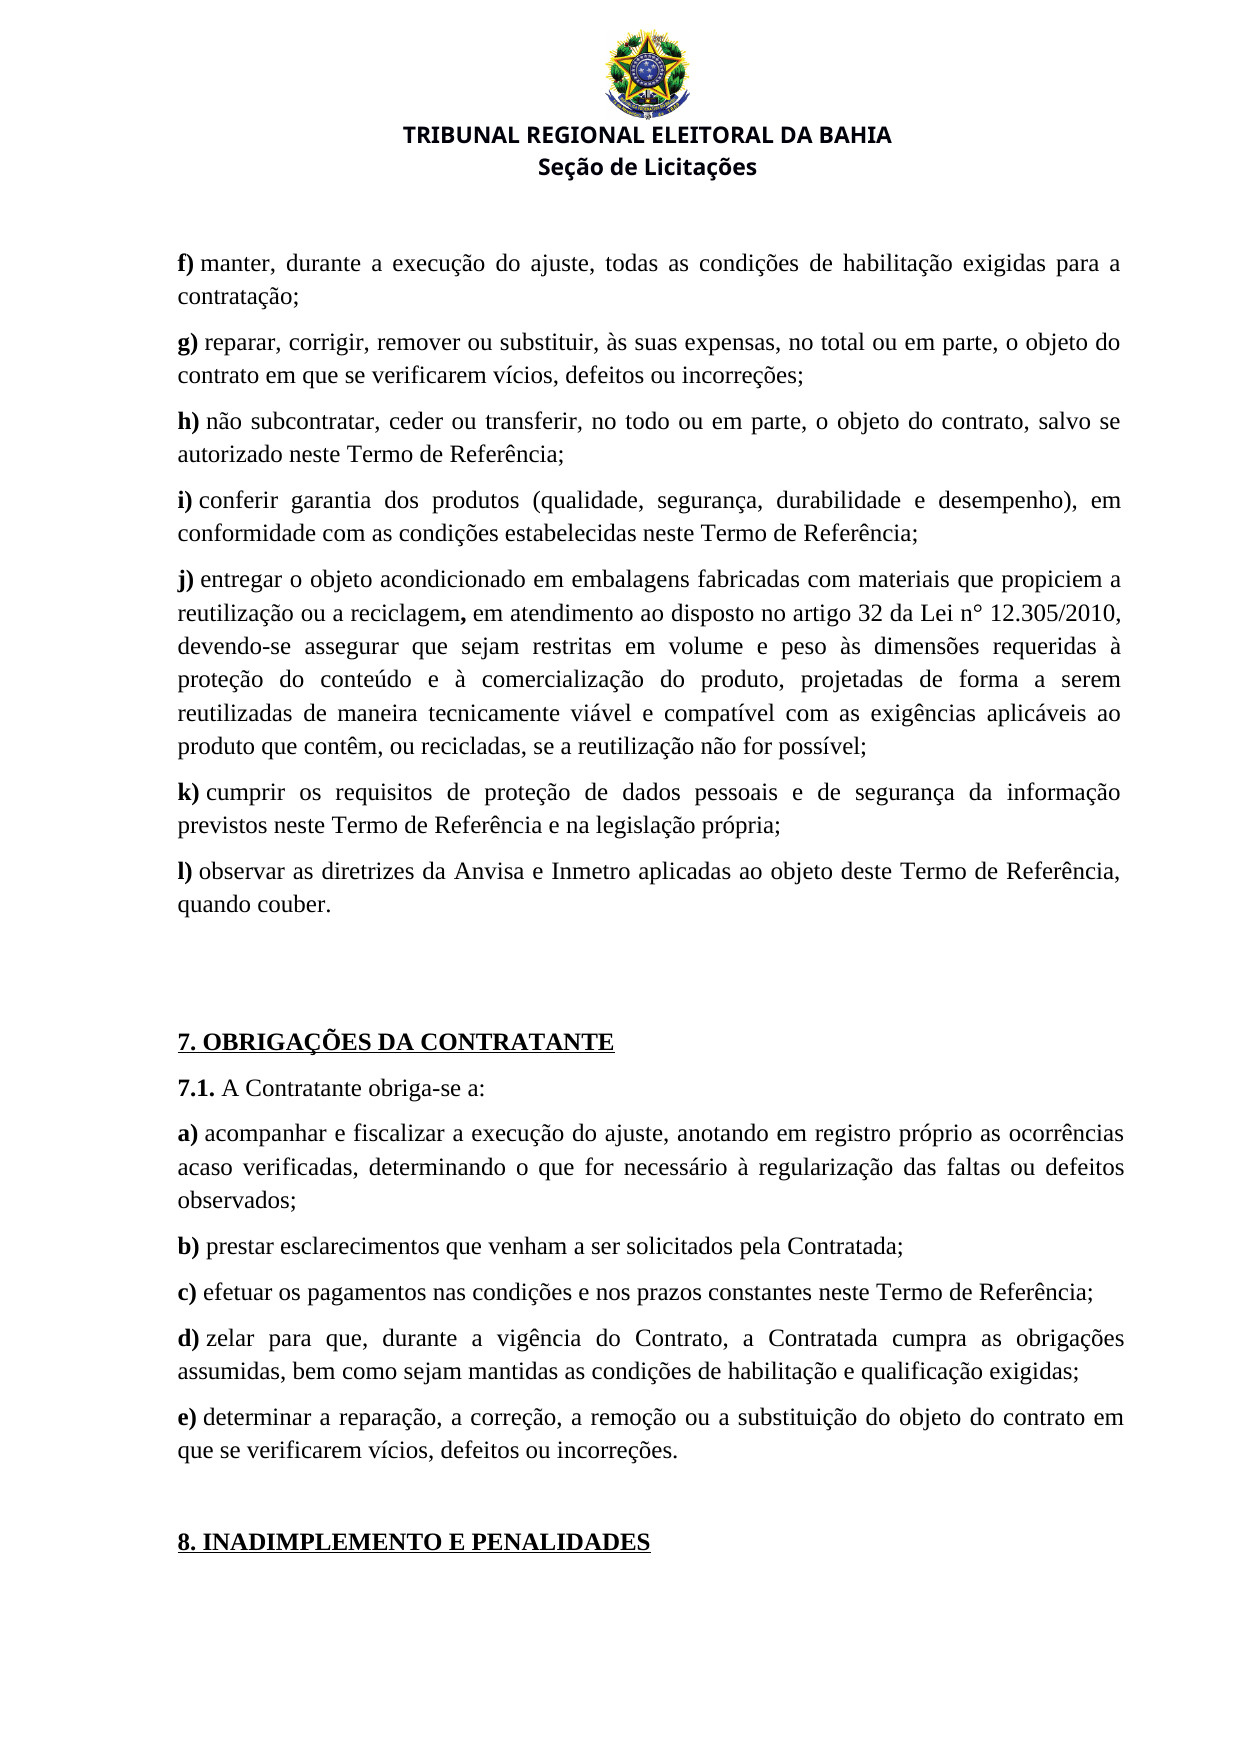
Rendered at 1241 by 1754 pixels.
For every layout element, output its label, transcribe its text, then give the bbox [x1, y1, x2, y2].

text h) não subcontratar, ceder ou transferir, no todo ou em parte, o objeto do contrato, salvo se autorizado neste Termo de Referência; [177, 403, 1122, 469]
text 7.1. A Contratante obriga-se a: [177, 1069, 1119, 1103]
text 7. OBRIGAÇÕES DA CONTRATANTE [177, 1023, 1092, 1057]
text j) entregar o objeto acondicionado em embalagens fabricadas com materiais que propiciem a reutilização ou a reciclagem, em atendimento ao disposto no artigo 32 da Lei n° 12.305/2010, devendo-se assegurar que sejam restritas em volume e peso às dimensões requeridas à proteção do conteúdo e à comercialização do produto, projetadas de forma a serem reutilizadas de maneira tecnicamente viável e compatível com as exigências aplicáveis ao produto que contêm, ou recicladas, se a reutilização não for possível; [177, 561, 1122, 761]
text f) manter, durante a execução do ajuste, todas as condições de habilitação exigidas para a contratação; [177, 244, 1122, 311]
text a) acompanhar e fiscalizar a execução do ajuste, anotando em registro próprio as ocorrências acaso verificadas, determinando o que for necessário à regularização das faltas ou defeitos observados; [177, 1115, 1125, 1215]
text i) conferir garantia dos produtos (qualidade, segurança, durabilidade e desempenho), em conformidade com as condições estabelecidas neste Termo de Referência; [177, 482, 1122, 548]
text c) efetuar os pagamentos nas condições e nos prazos constantes neste Termo de Referência; [177, 1273, 1125, 1307]
text 8. INADIMPLEMENTO E PENALIDADES [177, 1523, 1092, 1557]
text k) cumprir os requisitos de proteção de dados pessoais e de segurança da informação previstos neste Termo de Referência e na legislação própria; [177, 773, 1122, 840]
text l) observar as diretrizes da Anvisa e Inmetro aplicadas ao objeto deste Termo de Referência, quando couber. [177, 853, 1122, 919]
text d) zelar para que, durante a vigência do Contrato, a Contratada cumpra as obrigações assumidas, bem como sejam mantidas as condições de habilitação e qualificação exigidas; [177, 1319, 1125, 1386]
text e) determinar a reparação, a correção, a remoção ou a substituição do objeto do contrato em que se verificarem vícios, defeitos ou incorreções. [177, 1398, 1125, 1465]
text g) reparar, corrigir, remover ou substituir, às suas expensas, no total ou em parte, o objeto do contrato em que se verificarem vícios, defeitos ou incorreções; [177, 323, 1122, 390]
text b) prestar esclarecimentos que venham a ser solicitados pela Contratada; [177, 1228, 1125, 1261]
